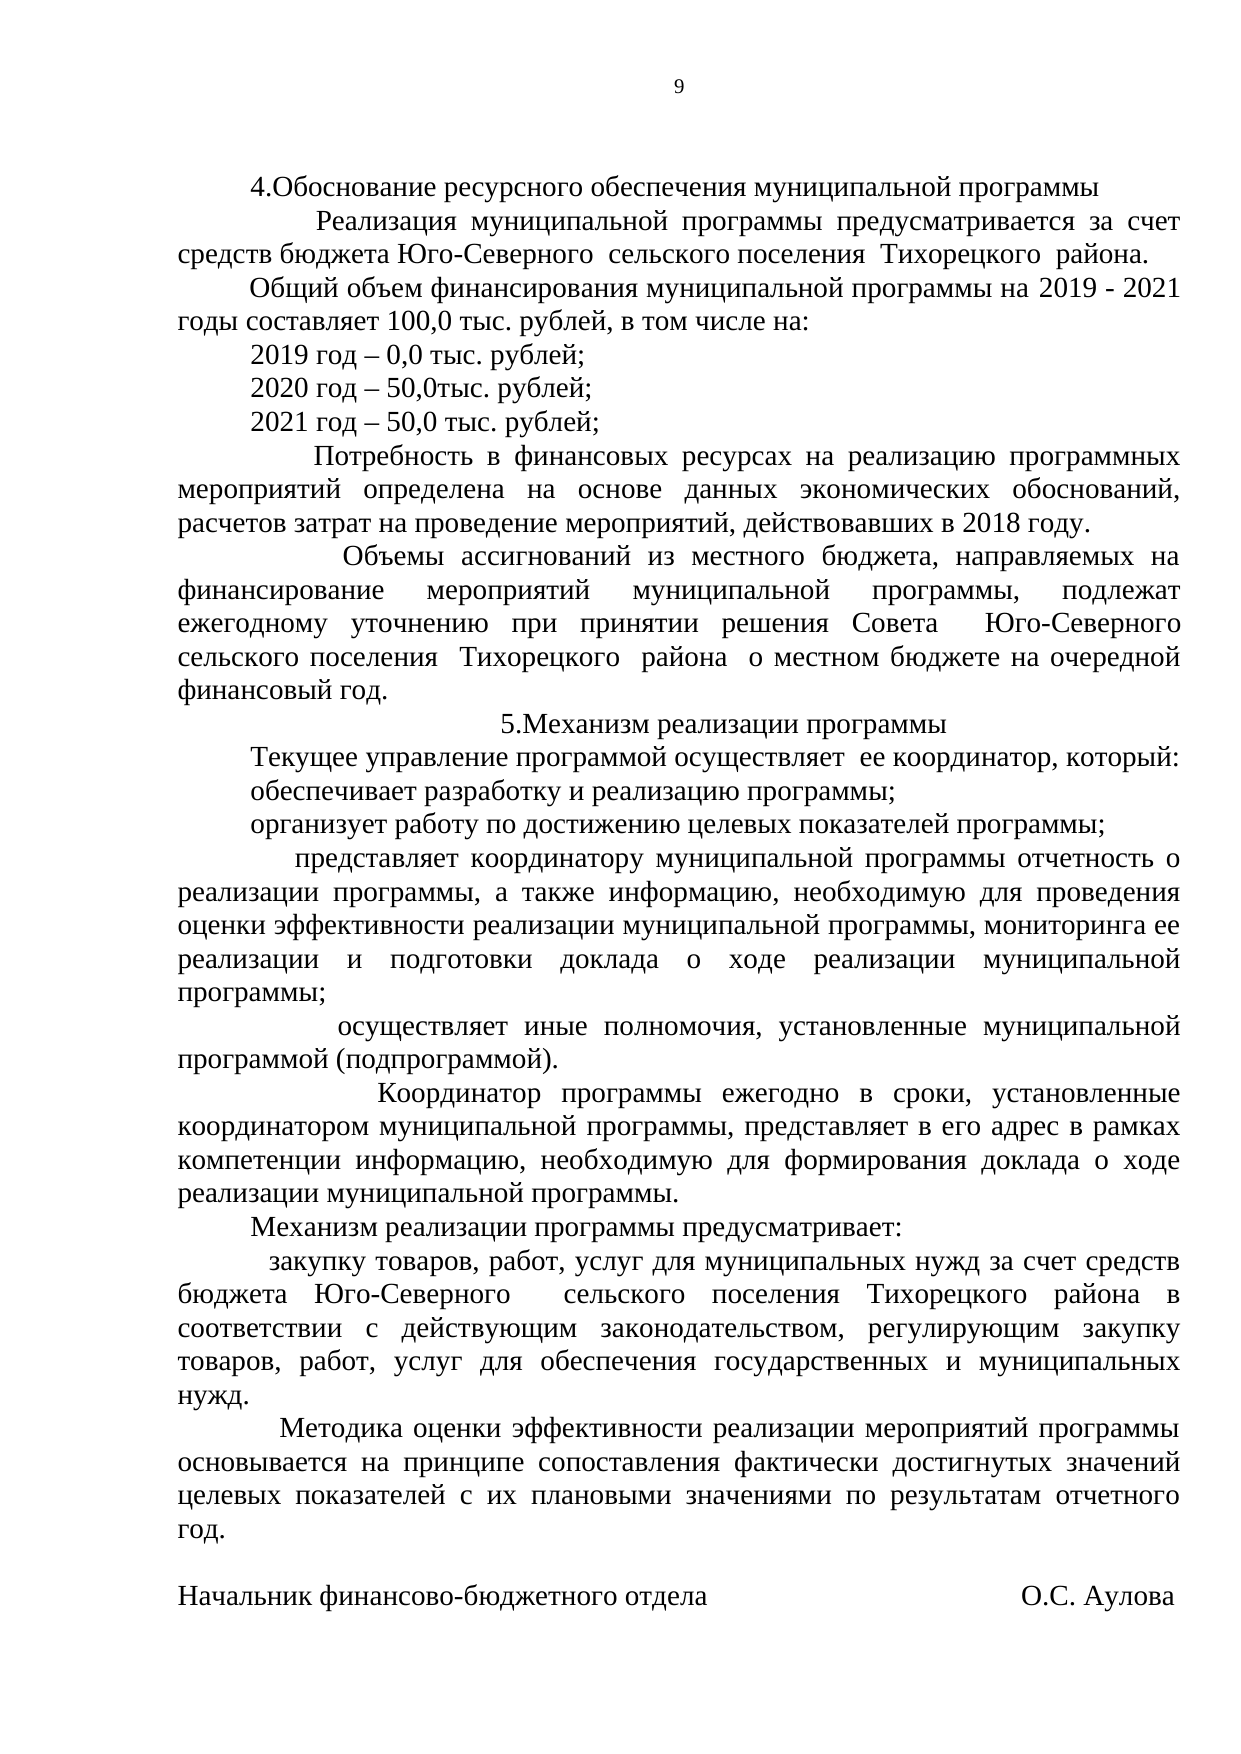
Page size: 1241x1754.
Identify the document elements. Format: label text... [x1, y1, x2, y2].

text организует работу по достижению целевых показателей программы; [177, 807, 1181, 840]
text обеспечивает разработку и реализацию программы; [177, 773, 1181, 807]
text Объемы ассигнований из местного бюджета, направляемых на финансирование мероприятий муниципальной программы, подлежат ежегодному уточнению при принятии решения Совета Юго-Северного сельского поселения Тихорецкого района о местном бюджете на очередной финансовый год. [177, 538, 1181, 706]
text Реализация муниципальной программы предусматривается за счет средств бюджета Юго-Северного сельского поселения Тихорецкого района. [177, 203, 1181, 270]
text 4.Обоснование ресурсного обеспечения муниципальной программы [177, 169, 1181, 203]
text представляет координатору муниципальной программы отчетность о реализации программы, а также информацию, необходимую для проведения оценки эффективности реализации муниципальной программы, мониторинга ее реализации и подготовки доклада о ходе реализации муниципальной программы; [177, 840, 1181, 1008]
text Общий объем финансирования муниципальной программы на 2019 - 2021 годы составляет 100,0 тыс. рублей, в том числе на: [177, 270, 1181, 337]
text Механизм реализации программы предусматривает: [177, 1209, 1181, 1243]
text Потребность в финансовых ресурсах на реализацию программных мероприятий определена на основе данных экономических обоснований, расчетов затрат на проведение мероприятий, действовавших в 2018 году. [177, 438, 1181, 538]
text 5.Механизм реализации программы [177, 706, 1181, 739]
text Методика оценки эффективности реализации мероприятий программы основывается на принципе сопоставления фактически достигнутых значений целевых показателей с их плановыми значениями по результатам отчетного год. [177, 1410, 1181, 1544]
text осуществляет иные полномочия, установленные муниципальной программой (подпрограммой). [177, 1008, 1181, 1075]
text Координатор программы ежегодно в сроки, установленные координатором муниципальной программы, представляет в его адрес в рамках компетенции информацию, необходимую для формирования доклада о ходе реализации муниципальной программы. [177, 1075, 1181, 1209]
text Начальник финансово-бюджетного отдела О.С. Аулова [177, 1578, 1181, 1612]
text 2019 год – 0,0 тыс. рублей; [177, 337, 1181, 371]
text закупку товаров, работ, услуг для муниципальных нужд за счет средств бюджета Юго-Северного сельского поселения Тихорецкого района в соответствии с действующим законодательством, регулирующим закупку товаров, работ, услуг для обеспечения государственных и муниципальных нужд. [177, 1243, 1181, 1410]
text 2021 год – 50,0 тыс. рублей; [177, 404, 1181, 438]
text 2020 год – 50,0тыс. рублей; [177, 371, 1181, 404]
text Текущее управление программой осуществляет ее координатор, который: [177, 739, 1181, 773]
